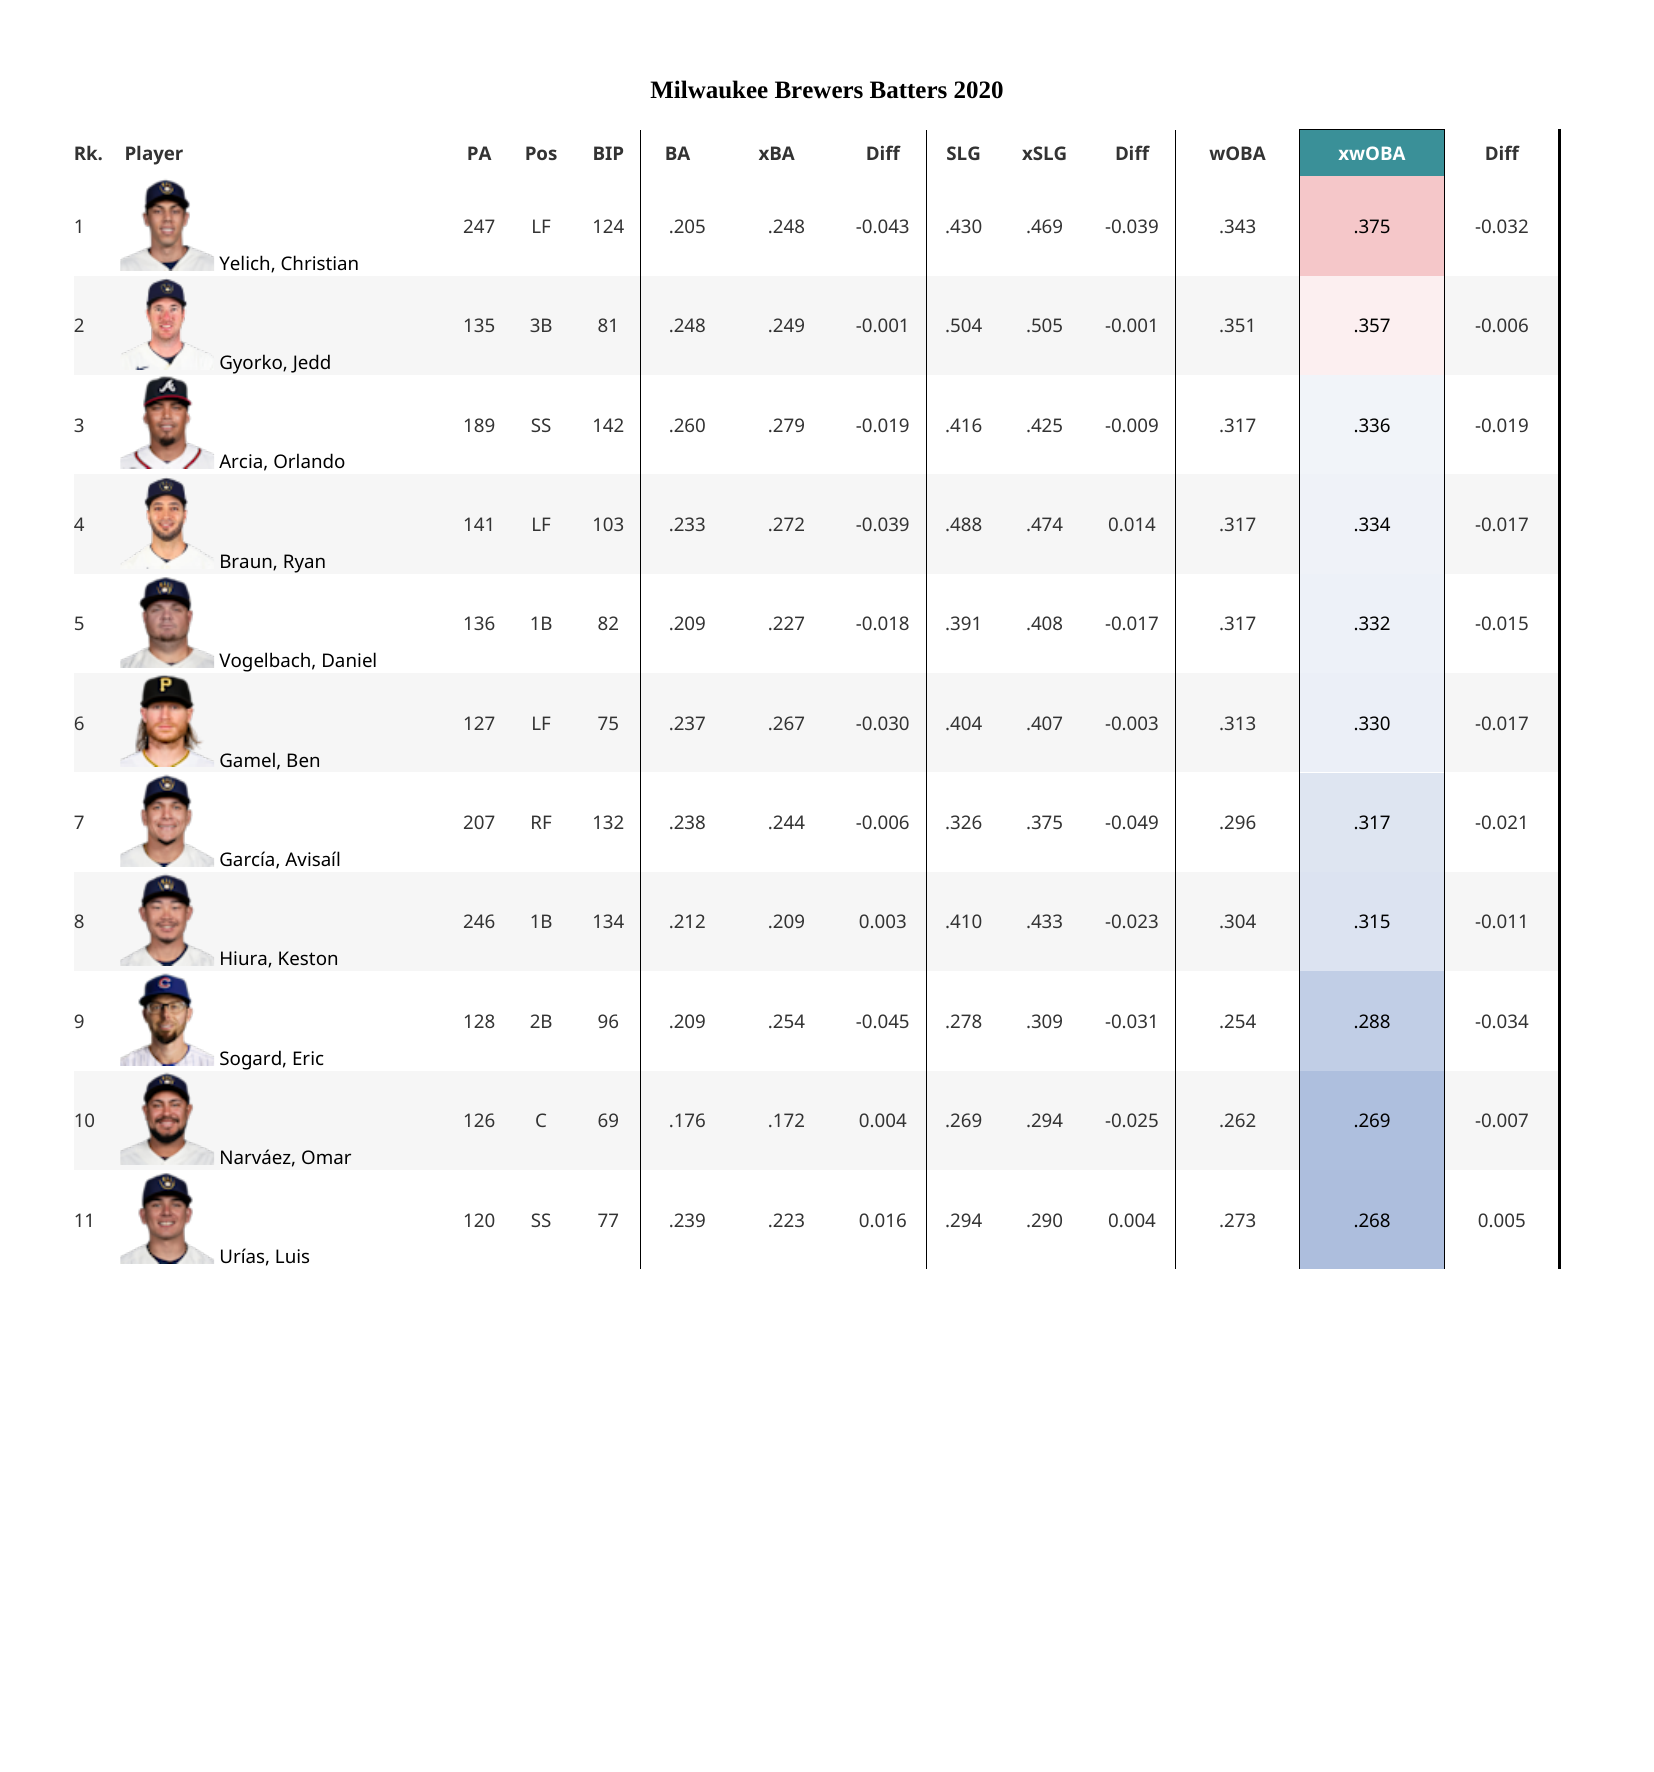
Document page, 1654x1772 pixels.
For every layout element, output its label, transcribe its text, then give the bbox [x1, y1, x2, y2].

table_cell .375 [1001, 773, 1088, 872]
table_cell .209 [641, 574, 733, 673]
table_cell -0.019 [839, 375, 926, 474]
table_cell .313 [1176, 673, 1299, 772]
table_cell 1 [74, 176, 120, 276]
table_cell Braun, Ryan [120, 474, 451, 574]
table_cell .290 [1001, 1170, 1088, 1269]
table_cell 189 [451, 375, 506, 474]
table_cell .326 [927, 773, 1001, 872]
table_cell 135 [451, 276, 506, 375]
table_cell -0.017 [1445, 474, 1558, 574]
table_cell .317 [1300, 773, 1444, 872]
table_cell -0.015 [1445, 574, 1558, 673]
table_cell -0.039 [839, 474, 926, 574]
table_cell .269 [1300, 1071, 1444, 1170]
table_cell -0.017 [1445, 673, 1558, 772]
table_cell 81 [576, 276, 640, 375]
table_cell -0.017 [1088, 574, 1175, 673]
table_cell -0.019 [1445, 375, 1558, 474]
picture [120, 176, 215, 271]
table_cell .474 [1001, 474, 1088, 574]
table_cell 127 [451, 673, 506, 772]
table_cell -0.006 [1445, 276, 1558, 375]
table_header Diff [1445, 129, 1558, 176]
table_cell -0.023 [1088, 872, 1175, 971]
table_cell 0.004 [1088, 1170, 1175, 1269]
table_cell .278 [927, 971, 1001, 1071]
table_cell .223 [733, 1170, 839, 1269]
picture [120, 375, 215, 469]
table_cell .504 [927, 276, 1001, 375]
table_cell 120 [451, 1170, 506, 1269]
table_header xBA [733, 129, 839, 176]
table_cell 4 [74, 474, 120, 574]
table_cell 75 [576, 673, 640, 772]
table_cell 128 [451, 971, 506, 1071]
table_cell -0.011 [1445, 872, 1558, 971]
table_cell Narváez, Omar [120, 1071, 451, 1170]
table_cell 2 [74, 276, 120, 375]
table_cell -0.001 [839, 276, 926, 375]
table_cell 134 [576, 872, 640, 971]
table_cell -0.003 [1088, 673, 1175, 772]
table_cell .334 [1300, 474, 1444, 574]
table_header BIP [576, 129, 641, 176]
table_cell .317 [1176, 474, 1299, 574]
table_cell .260 [641, 375, 733, 474]
table_cell .212 [641, 872, 733, 971]
table_cell .267 [733, 673, 839, 772]
table_cell .391 [927, 574, 1001, 673]
table_cell -0.025 [1088, 1071, 1175, 1170]
table_cell .269 [927, 1071, 1001, 1170]
table_cell -0.001 [1088, 276, 1175, 375]
table_cell -0.021 [1445, 773, 1558, 872]
table_cell .238 [641, 773, 733, 872]
table_cell -0.009 [1088, 375, 1175, 474]
table_cell 142 [576, 375, 640, 474]
table_cell 10 [74, 1071, 120, 1170]
picture [120, 275, 215, 370]
table_cell 246 [451, 872, 506, 971]
table_cell SS [506, 375, 576, 474]
table_header Diff [1088, 129, 1175, 176]
table_header Rk. [74, 129, 120, 176]
table_cell .227 [733, 574, 839, 673]
table_cell .233 [641, 474, 733, 574]
table_cell 0.016 [839, 1170, 926, 1269]
table_cell .262 [1176, 1071, 1299, 1170]
table_header xwOBA [1300, 130, 1444, 176]
picture [120, 673, 215, 767]
table_cell .172 [733, 1071, 839, 1170]
table_cell 103 [576, 474, 640, 574]
table_cell .317 [1176, 574, 1299, 673]
table_cell Sogard, Eric [120, 971, 451, 1071]
table_cell .408 [1001, 574, 1088, 673]
table_cell 7 [74, 773, 120, 872]
table_cell LF [506, 176, 576, 276]
table_cell .209 [641, 971, 733, 1071]
table_cell Vogelbach, Daniel [120, 574, 451, 673]
table_cell .244 [733, 773, 839, 872]
table_cell LF [506, 673, 576, 772]
table_cell RF [506, 773, 576, 872]
table_cell -0.006 [839, 773, 926, 872]
table_header wOBA [1175, 129, 1299, 176]
picture [120, 772, 215, 867]
table_cell 77 [576, 1170, 640, 1269]
table_cell 3B [506, 276, 576, 375]
table_header PA [451, 129, 506, 176]
table_cell .254 [733, 971, 839, 1071]
table_cell 247 [451, 176, 506, 276]
picture [120, 1170, 215, 1264]
table_cell .304 [1176, 872, 1299, 971]
table_header xSLG [1001, 129, 1088, 176]
table_cell .205 [641, 176, 733, 276]
table_cell 0.004 [839, 1071, 926, 1170]
table_cell .315 [1300, 872, 1444, 971]
table_cell 11 [74, 1170, 120, 1269]
table_cell 136 [451, 574, 506, 673]
table_cell .343 [1176, 176, 1299, 276]
table_cell Urías, Luis [120, 1170, 451, 1269]
table_cell .488 [927, 474, 1001, 574]
table_cell -0.034 [1445, 971, 1558, 1071]
table_cell .248 [733, 176, 839, 276]
table_cell .294 [927, 1170, 1001, 1269]
table_cell 0.005 [1445, 1170, 1558, 1269]
table_header Diff [839, 129, 926, 176]
table_cell 69 [576, 1071, 640, 1170]
table_cell .407 [1001, 673, 1088, 772]
table_cell .249 [733, 276, 839, 375]
table_cell .248 [641, 276, 733, 375]
table_cell .430 [927, 176, 1001, 276]
table_cell C [506, 1071, 576, 1170]
table_cell Hiura, Keston [120, 872, 451, 971]
table_cell SS [506, 1170, 576, 1269]
picture [120, 971, 215, 1066]
table_cell .469 [1001, 176, 1088, 276]
picture [120, 871, 215, 966]
table_cell 1B [506, 872, 576, 971]
table_cell 6 [74, 673, 120, 772]
table_cell .176 [641, 1071, 733, 1170]
table_cell 82 [576, 574, 640, 673]
table_cell .294 [1001, 1071, 1088, 1170]
table_cell 141 [451, 474, 506, 574]
table_cell 132 [576, 773, 640, 872]
table_cell LF [506, 474, 576, 574]
table_cell -0.032 [1445, 176, 1558, 276]
table_cell .416 [927, 375, 1001, 474]
table_cell Gamel, Ben [120, 673, 451, 772]
table_cell .332 [1300, 574, 1444, 673]
table_cell 2B [506, 971, 576, 1071]
table_header SLG [926, 129, 1001, 176]
table_cell Yelich, Christian [120, 176, 451, 276]
table_cell .404 [927, 673, 1001, 772]
table_cell Gyorko, Jedd [120, 276, 451, 375]
table_cell 96 [576, 971, 640, 1071]
picture [120, 474, 215, 569]
table_cell .296 [1176, 773, 1299, 872]
table_cell .209 [733, 872, 839, 971]
table_cell .375 [1300, 176, 1444, 276]
table_cell 3 [74, 375, 120, 474]
table_cell -0.030 [839, 673, 926, 772]
table_cell 5 [74, 574, 120, 673]
table_cell 207 [451, 773, 506, 872]
picture [120, 1070, 215, 1165]
table_cell .505 [1001, 276, 1088, 375]
text Milwaukee Brewers Batters 2020 [75, 75, 1578, 104]
table_cell -0.018 [839, 574, 926, 673]
table_cell 124 [576, 176, 640, 276]
table_header Player [120, 129, 451, 176]
table_cell .239 [641, 1170, 733, 1269]
table_cell .279 [733, 375, 839, 474]
table_cell .273 [1176, 1170, 1299, 1269]
table_cell .268 [1300, 1170, 1444, 1269]
table_cell -0.039 [1088, 176, 1175, 276]
table_cell 1B [506, 574, 576, 673]
table_header BA [641, 129, 733, 176]
table_cell .336 [1300, 375, 1444, 474]
table_cell 0.014 [1088, 474, 1175, 574]
table_cell -0.031 [1088, 971, 1175, 1071]
table_cell 126 [451, 1071, 506, 1170]
picture [120, 573, 215, 668]
table_header Pos [506, 129, 576, 176]
table_cell 9 [74, 971, 120, 1071]
table_cell .272 [733, 474, 839, 574]
table_cell -0.045 [839, 971, 926, 1071]
table_cell .254 [1176, 971, 1299, 1071]
table_cell .357 [1300, 276, 1444, 375]
table_cell .309 [1001, 971, 1088, 1071]
table_cell .237 [641, 673, 733, 772]
table_cell .317 [1176, 375, 1299, 474]
table_cell 0.003 [839, 872, 926, 971]
table_cell García, Avisaíl [120, 773, 451, 872]
table_cell Arcia, Orlando [120, 375, 451, 474]
table_cell .288 [1300, 971, 1444, 1071]
table_cell .425 [1001, 375, 1088, 474]
table_cell .410 [927, 872, 1001, 971]
table_cell -0.007 [1445, 1071, 1558, 1170]
table_cell -0.049 [1088, 773, 1175, 872]
table_cell .351 [1176, 276, 1299, 375]
table_cell .433 [1001, 872, 1088, 971]
table_cell .330 [1300, 673, 1444, 772]
table_cell 8 [74, 872, 120, 971]
table_cell -0.043 [839, 176, 926, 276]
